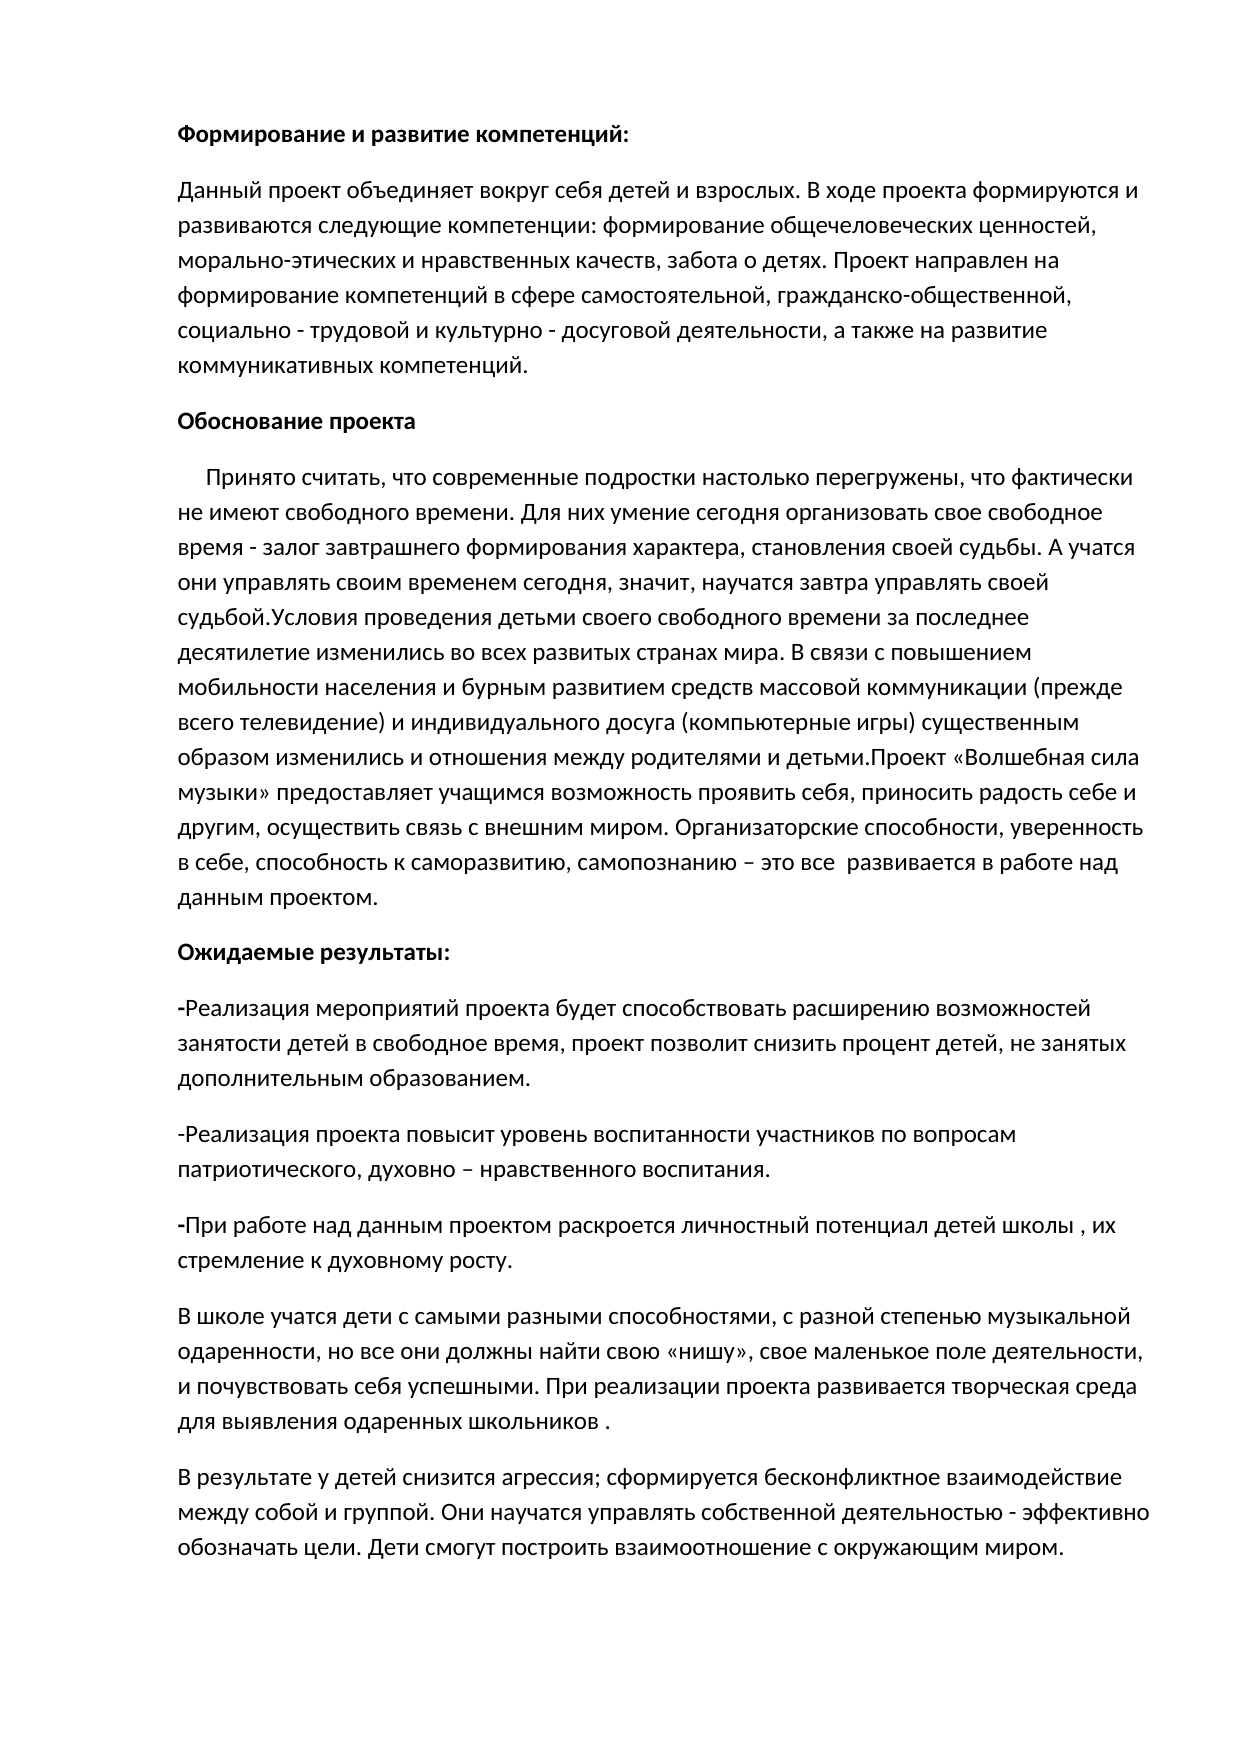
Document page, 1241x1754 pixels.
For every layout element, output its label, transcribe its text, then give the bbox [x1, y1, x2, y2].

text В результате у детей снизится агрессия; сформируется бесконфликтное взаимодействие между собой и группой. Они научатся управлять собственной деятельностью - эффективно обозначать цели. Дети смогут построить взаимоотношение с окружающим миром. [177, 1461, 1152, 1561]
text В школе учатся дети с самыми разными способностями, с разной степенью музыкальной одаренности, но все они должны найти свою «нишу», свое маленькое поле деятельности, и почувствовать себя успешными. При реализации проекта развивается творческая среда для выявления одаренных школьников . [177, 1300, 1152, 1435]
text Данный проект объединяет вокруг себя детей и взрослых. В ходе проекта формируются и развиваются следующие компетенции: формирование общечеловеческих ценностей, морально-этических и нравственных качеств, забота о детях. Проект направлен на формирование компетенций в сфере самостоятельной, гражданско-общественной, социально - трудовой и культурно - досуговой деятельности, а также на развитие коммуникативных компетенций. [177, 174, 1152, 379]
text Обоснование проекта [177, 405, 1152, 435]
text -Реализация мероприятий проекта будет способствовать расширению возможностей занятости детей в свободное время, проект позволит снизить процент детей, не занятых дополнительным образованием. [177, 992, 1152, 1093]
text Формирование и развитие компетенций: [177, 118, 1152, 149]
text Ожидаемые результаты: [177, 936, 1152, 967]
text -При работе над данным проектом раскроется личностный потенциал детей школы , их стремление к духовному росту. [177, 1209, 1152, 1274]
text -Реализация проекта повысит уровень воспитанности участников по вопросам патриотического, духовно – нравственного воспитания. [177, 1118, 1152, 1184]
text Принято считать, что современные подростки настолько перегружены, что фактически не имеют свободного времени. Для них умение сегодня организовать свое свободное время - залог завтрашнего формирования характера, становления своей судьбы. А учатся они управлять своим временем сегодня, значит, научатся завтра управлять своей судьбой.Условия проведения детьми своего свободного времени за последнее десятилетие изменились во всех развитых странах мира. В связи с повышением мобильности населения и бурным развитием средств массовой коммуникации (прежде всего телевидение) и индивидуального досуга (компьютерные игры) существенным образом изменились и отношения между родителями и детьми.Проект «Волшебная сила музыки» предоставляет учащимся возможность проявить себя, приносить радость себе и другим, осуществить связь с внешним миром. Организаторские способности, уверенность в себе, способность к саморазвитию, самопознанию – это все развивается в работе над данным проектом. [177, 461, 1152, 911]
